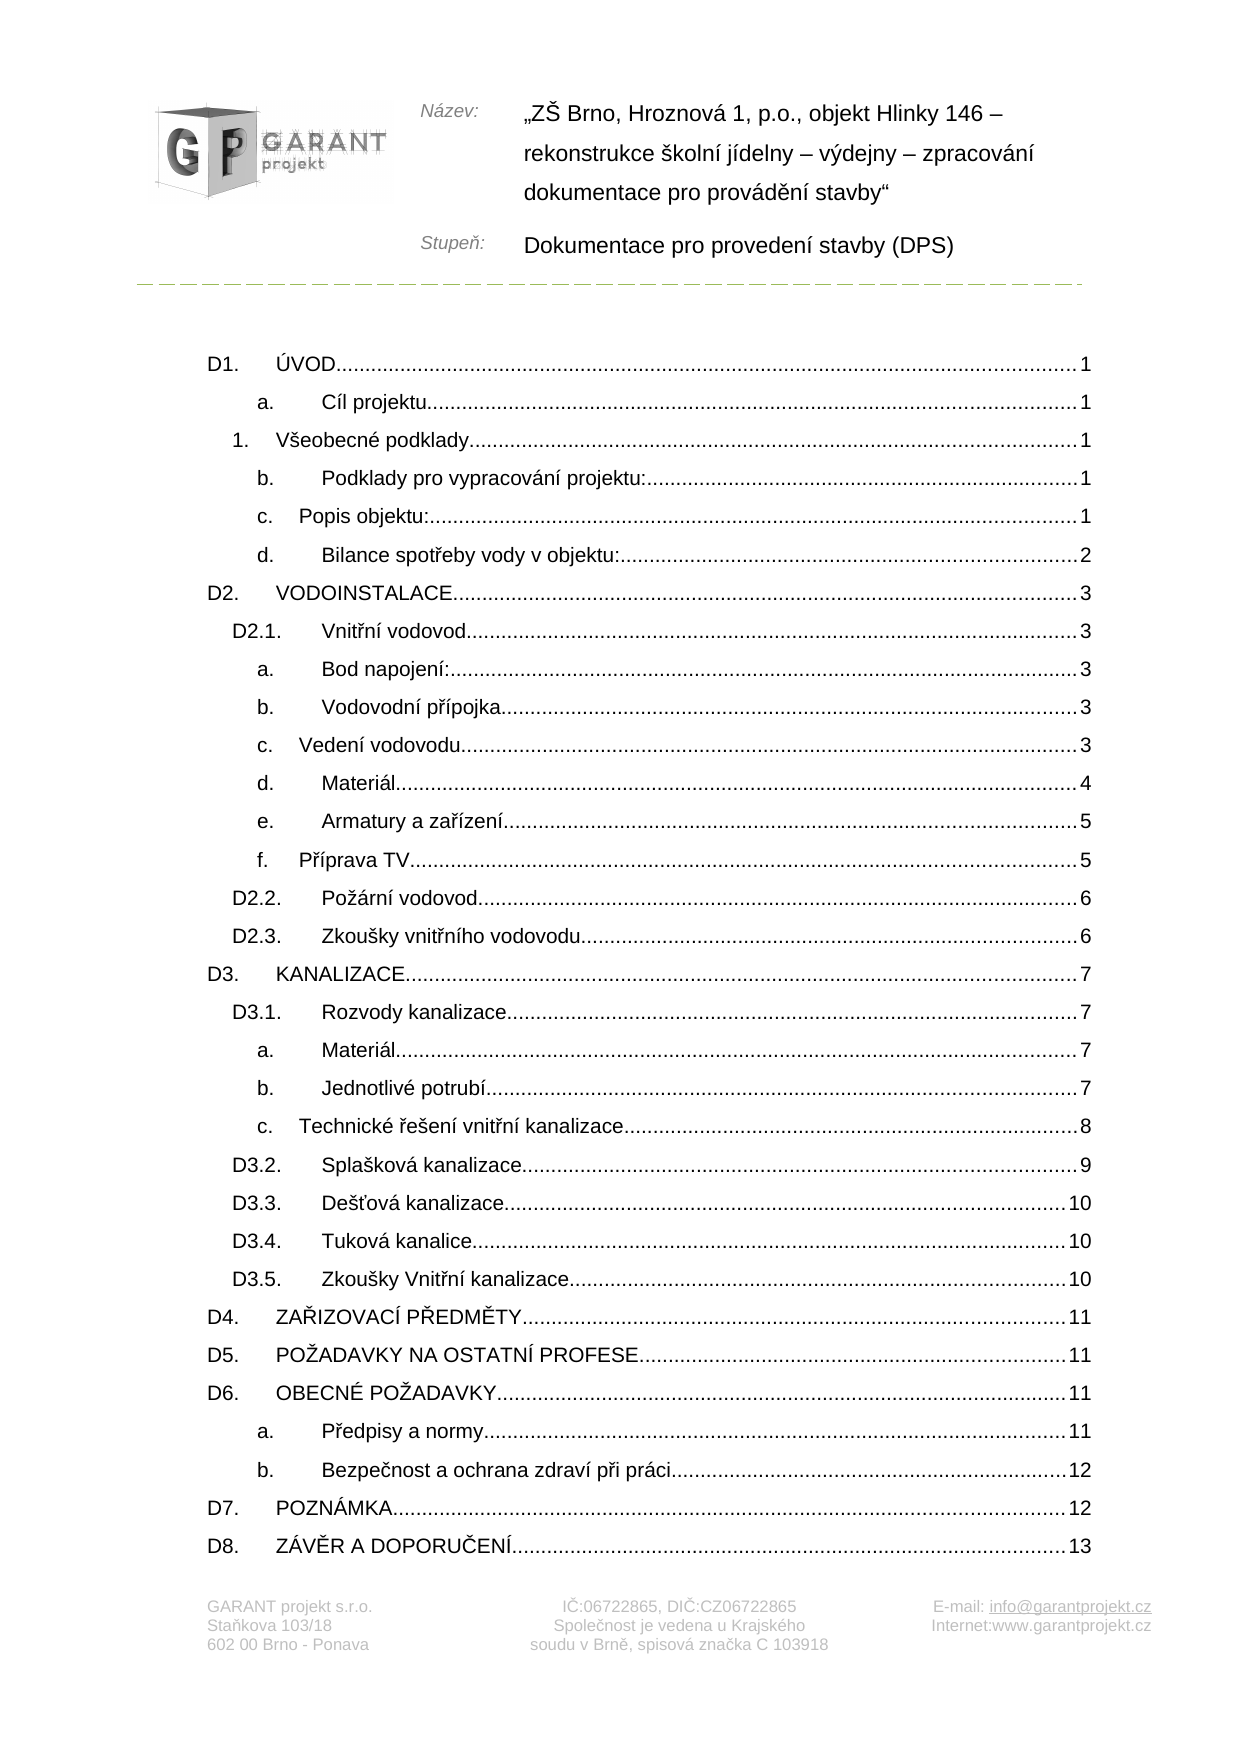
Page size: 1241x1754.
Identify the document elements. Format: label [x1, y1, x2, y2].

picture [147, 100, 395, 204]
